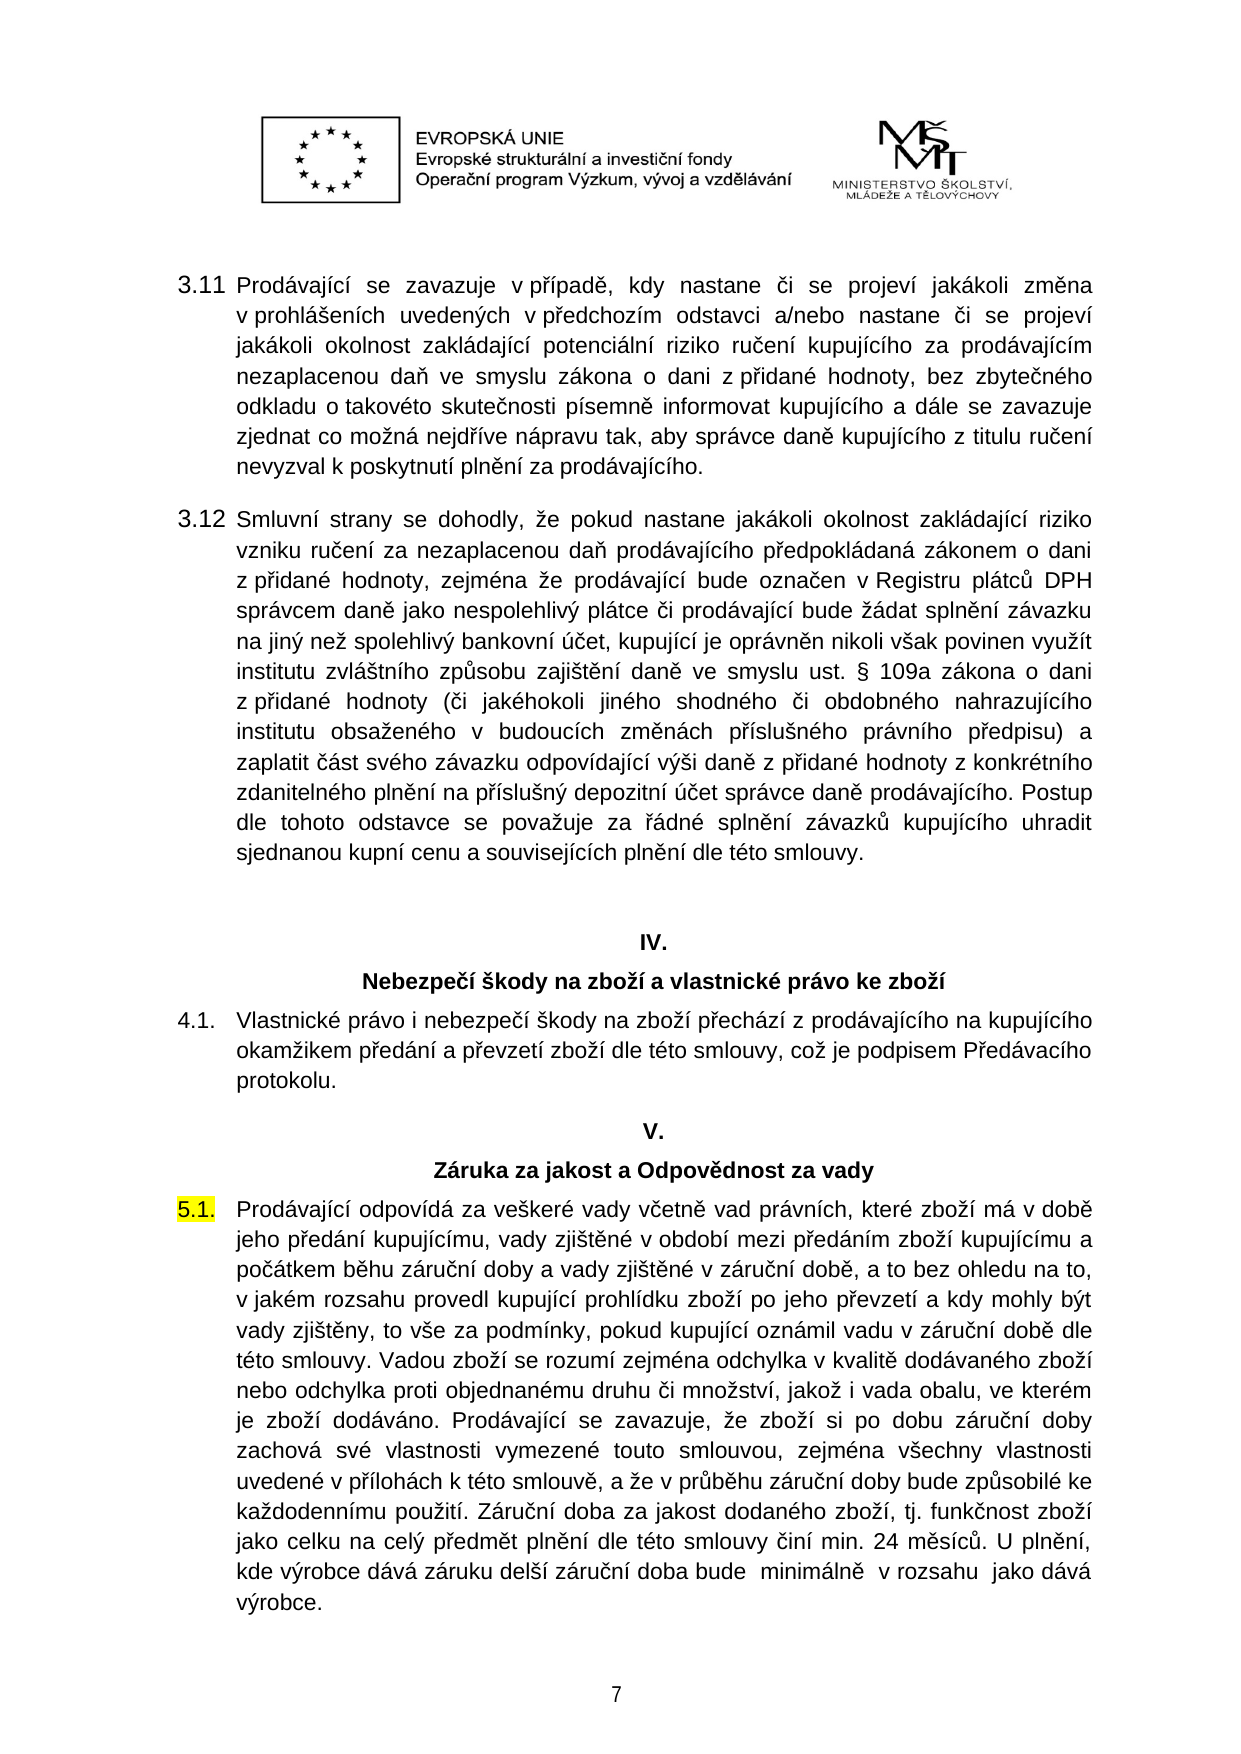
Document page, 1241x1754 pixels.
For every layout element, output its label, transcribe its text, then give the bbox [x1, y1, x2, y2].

subtitle Záruka za jakost a Odpovědnost za vady [214, 1157, 1093, 1183]
list Smluvní strany se dohodly, že pokud nastane jakákoli okolnost zakládající riziko vzniku ručení za nezaplacenou daň prodávajícího předpokládaná zákonem o dani z přidané hodnoty, zejména že prodávající bude označen v Registru plátců DPH správcem daně jako nespolehlivý plátce či prodávající bude žádat splnění závazku na jiný než spolehlivý bankovní účet, kupující je oprávněn nikoli však povinen využít institutu zvláštního způsobu zajištění daně ve smyslu ust. § 109a zákona o dani z přidané hodnoty (či jakéhokoli jiného shodného či obdobného nahrazujícího institutu obsaženého v budoucích změnách příslušného právního předpisu) a zaplatit část svého závazku odpovídající výši daně z přidané hodnoty z konkrétního zdanitelného plnění na příslušný depozitní účet správce daně prodávajícího. Postup dle tohoto odstavce se považuje za řádné splnění závazků kupujícího uhradit sjednanou kupní cenu a souvisejících plnění dle této smlouvy. [177, 504, 1093, 865]
text V. [214, 1118, 1093, 1144]
list Prodávající se zavazuje v případě, kdy nastane či se projeví jakákoli změna v prohlášeních uvedených v předchozím odstavci a/nebo nastane či se projeví jakákoli okolnost zakládající potenciální riziko ručení kupujícího za prodávajícím nezaplacenou daň ve smyslu zákona o dani z přidané hodnoty, bez zbytečného odkladu o takovéto skutečnosti písemně informovat kupujícího a dále se zavazuje zjednat co možná nejdříve nápravu tak, aby správce daně kupujícího z titulu ručení nevyzval k poskytnutí plnění za prodávajícího. [177, 270, 1093, 480]
list Prodávající odpovídá za veškeré vady včetně vad právních, které zboží má v době jeho předání kupujícímu, vady zjištěné v období mezi předáním zboží kupujícímu a počátkem běhu záruční doby a vady zjištěné v záruční době, a to bez ohledu na to, v jakém rozsahu provedl kupující prohlídku zboží po jeho převzetí a kdy mohly být vady zjištěny, to vše za podmínky, pokud kupující oznámil vadu v záruční době dle této smlouvy. Vadou zboží se rozumí zejména odchylka v kvalitě dodávaného zboží nebo odchylka proti objednanému druhu či množství, jakož i vada obalu, ve kterém je zboží dodáváno. Prodávající se zavazuje, že zboží si po dobu záruční doby zachová své vlastnosti vymezené touto smlouvou, zejména všechny vlastnosti uvedené v přílohách k této smlouvě, a že v průběhu záruční doby bude způsobilé ke každodennímu použití. Záruční doba za jakost dodaného zboží, tj. funkčnost zboží jako celku na celý předmět plnění dle této smlouvy činí min. 24 měsíců. U plnění, kde výrobce dává záruku delší záruční doba bude minimálně v rozsahu jako dává výrobce. [177, 1196, 1093, 1615]
text IV. [214, 929, 1093, 955]
subtitle Nebezpečí škody na zboží a vlastnické právo ke zboží [214, 968, 1093, 994]
text 4.1. Vlastnické právo i nebezpečí škody na zboží přechází z prodávajícího na kupujícího okamžikem předání a převzetí zboží dle této smlouvy, což je podpisem Předávacího protokolu. [177, 1007, 1093, 1093]
picture [214, 73, 1058, 246]
